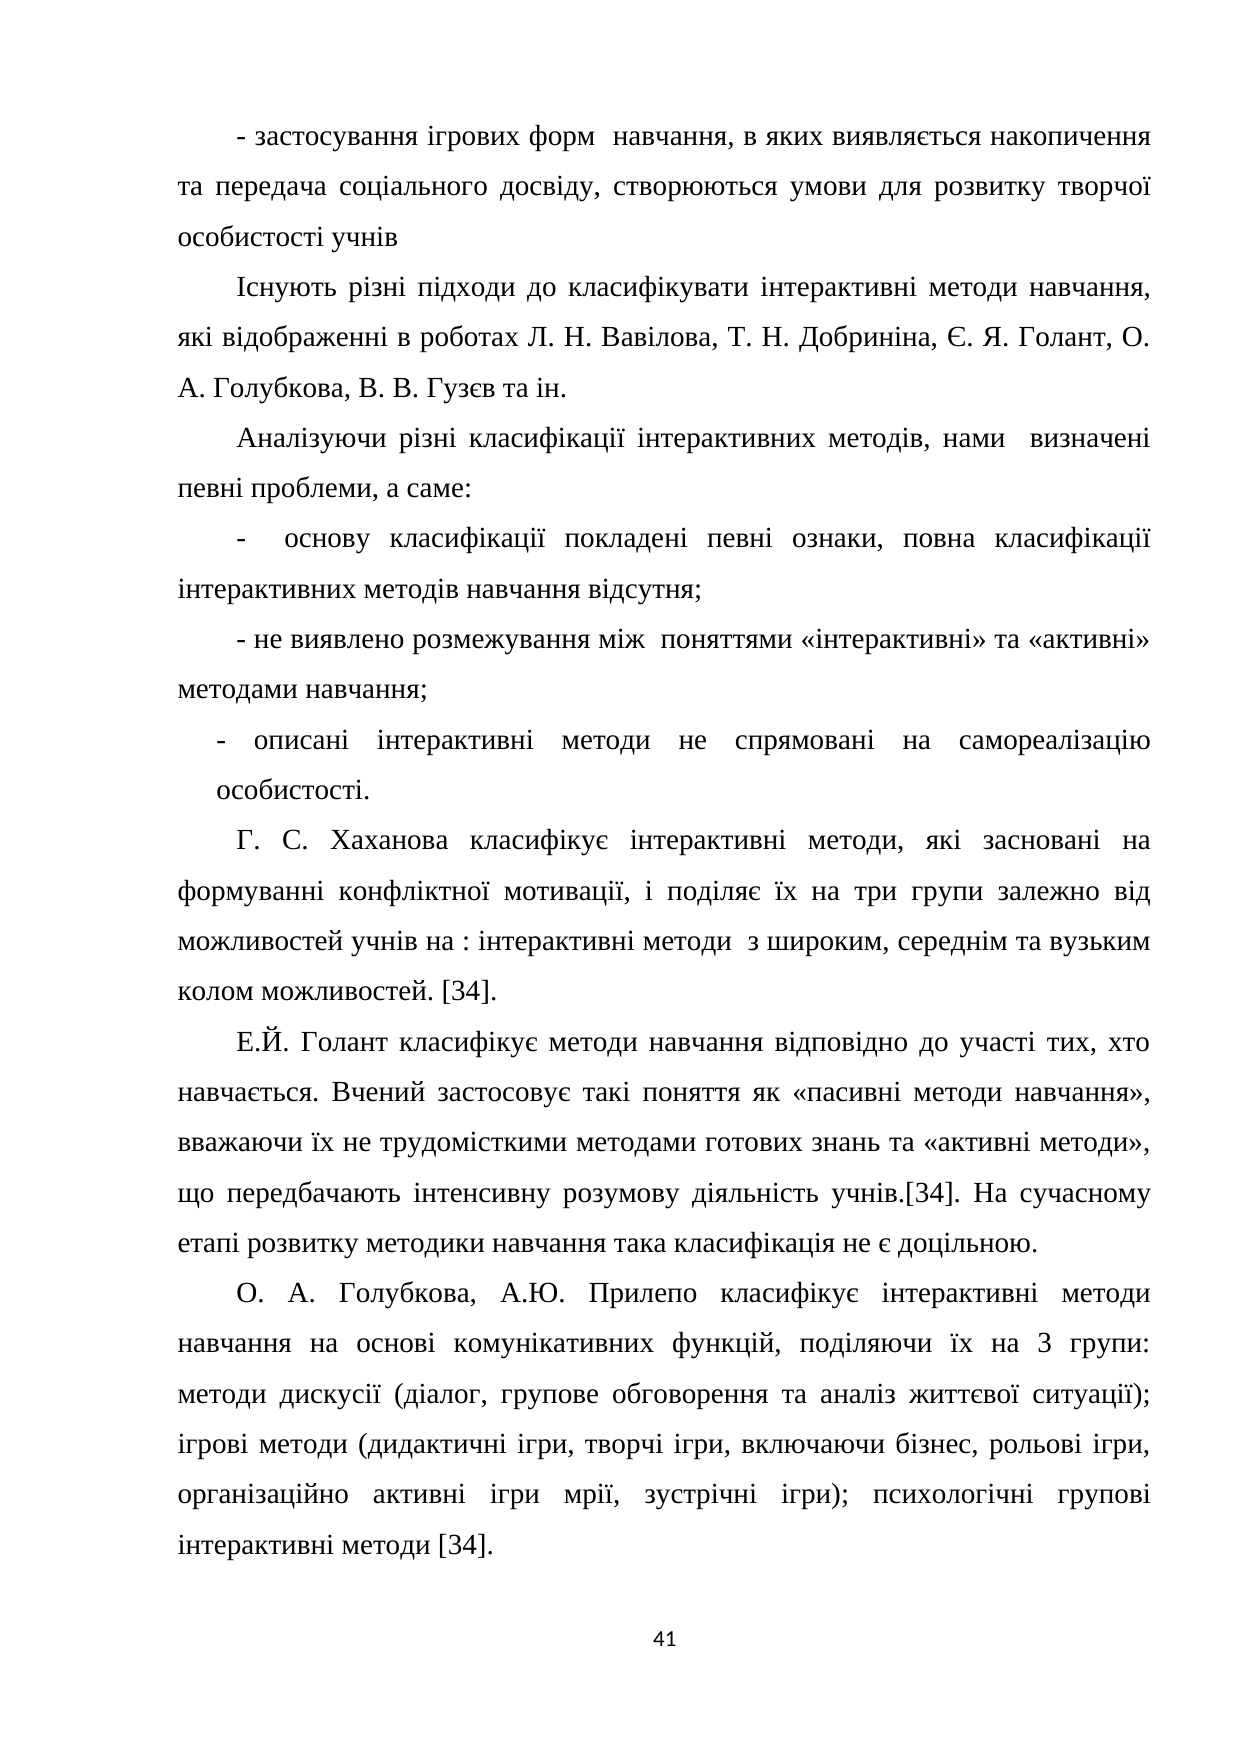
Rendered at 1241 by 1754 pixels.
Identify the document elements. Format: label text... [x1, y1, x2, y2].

text - не виявлено розмежування між поняттями «інтерактивні» та «активні» методами навчання; [177, 621, 1152, 705]
text Існують різні підходи до класифікувати інтерактивні методи навчання, які відображенні в роботах Л. Н. Вавілова, Т. Н. Добриніна, Є. Я. Голант, О. А. Голубкова, В. В. Гузєв та ін. [177, 269, 1152, 403]
text Аналізуючи різні класифікації інтерактивних методів, нами визначені певні проблеми, а саме: [177, 420, 1152, 504]
text - описані інтерактивні методи не спрямовані на самореалізацію особистості. [216, 722, 1152, 806]
text Г. С. Хаханова класифікує інтерактивні методи, які засновані на формуванні конфліктної мотивації, і поділяє їх на три групи залежно від можливостей учнів на : інтерактивні методи з широким, середнім та вузьким колом можливостей. [34]. [177, 822, 1152, 1007]
text - основу класифікації покладені певні ознаки, повна класифікації інтерактивних методів навчання відсутня; [177, 521, 1152, 604]
text О. А. Голубкова, А.Ю. Прилепо класифікує інтерактивні методи навчання на основі комунікативних функцій, поділяючи їх на 3 групи: методи дискусії (діалог, групове обговорення та аналіз життєвої ситуації); ігрові методи (дидактичні ігри, творчі ігри, включаючи бізнес, рольові ігри, організаційно активні ігри мрії, зустрічні ігри); психологічні групові інтерактивні методи [34]. [177, 1275, 1152, 1560]
text - застосування ігрових форм навчання, в яких виявляється накопичення та передача соціального досвіду, створюються умови для розвитку творчої особистості учнів [177, 118, 1152, 252]
text Е.Й. Голант класифікує методи навчання відповідно до участі тих, хто навчається. Вчений застосовує такі поняття як «пасивні методи навчання», вважаючи їх не трудомісткими методами готових знань та «активні методи», що передбачають інтенсивну розумову діяльність учнів.[34]. На сучасному етапі розвитку методики навчання така класифікація не є доцільною. [177, 1024, 1152, 1258]
